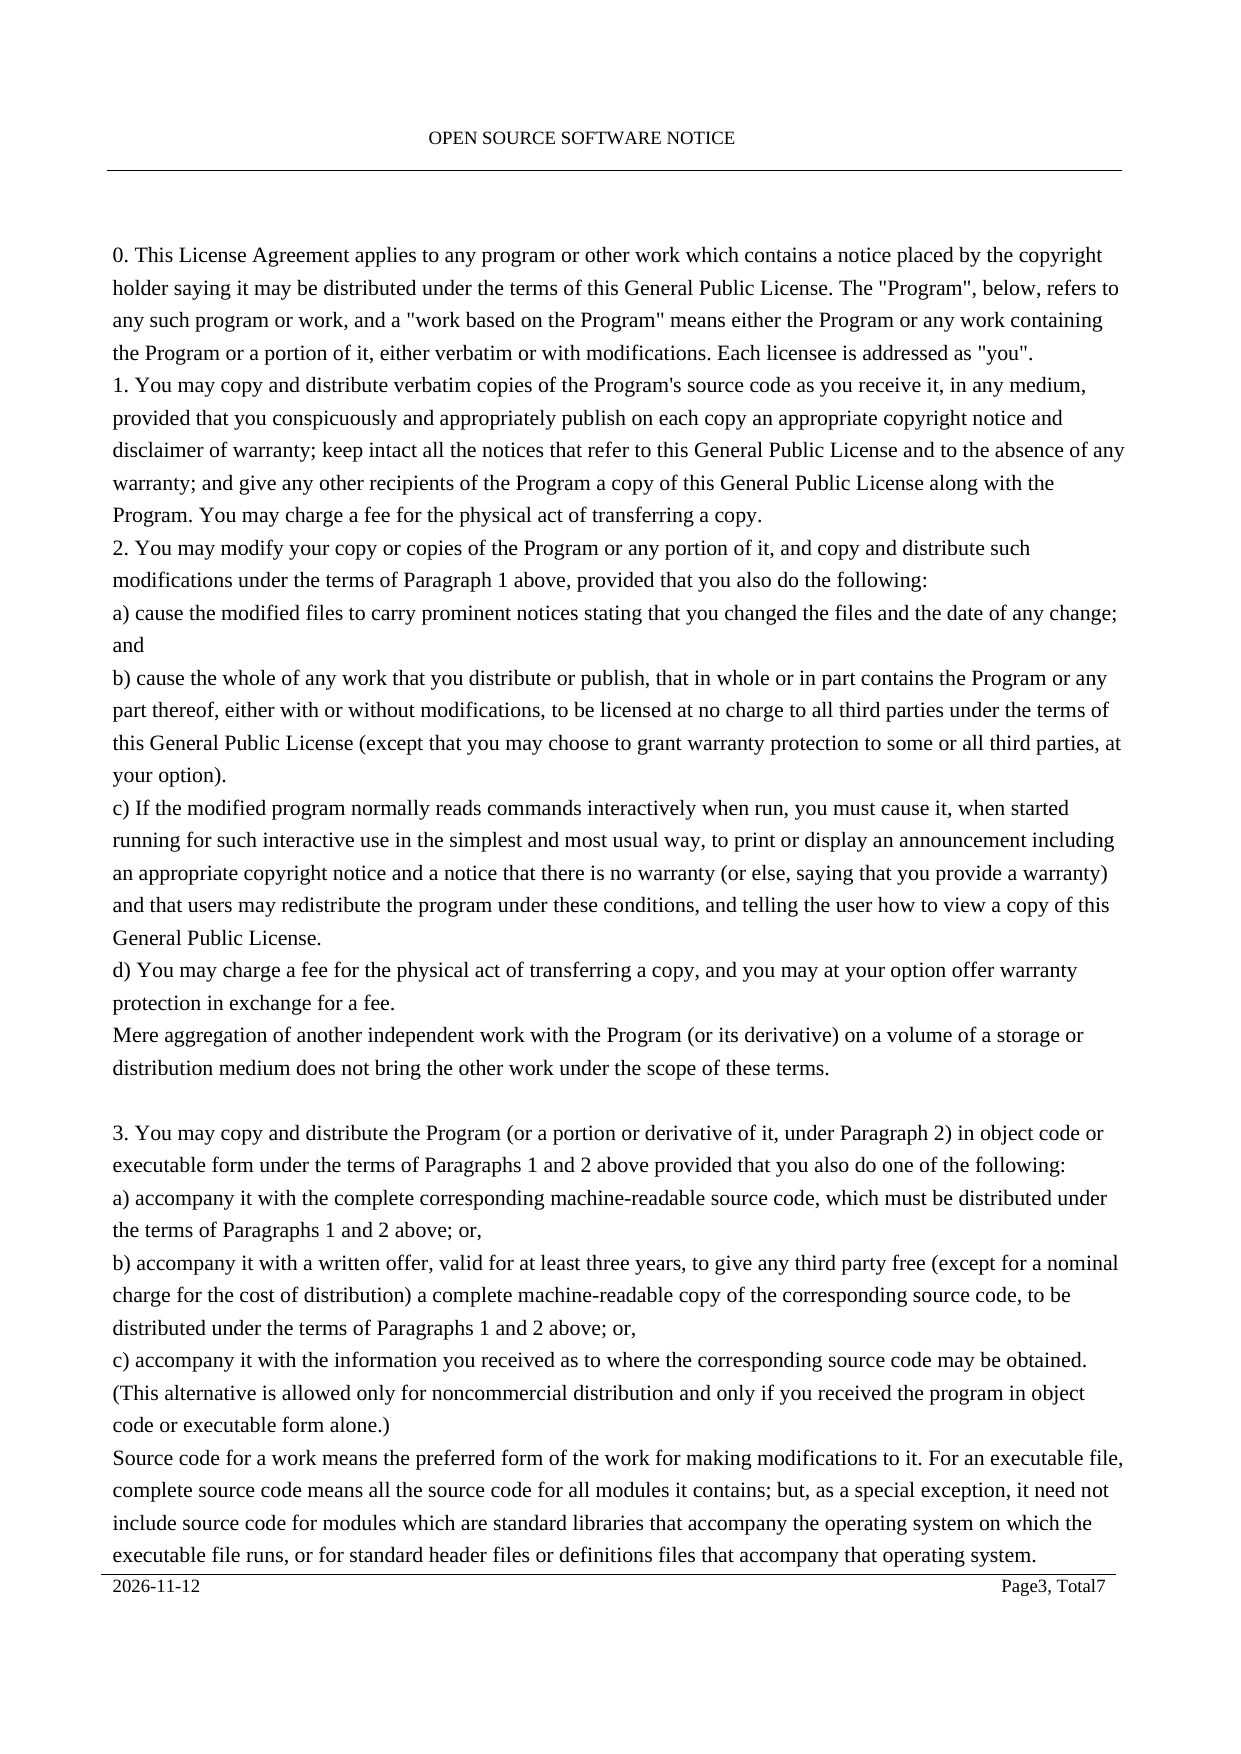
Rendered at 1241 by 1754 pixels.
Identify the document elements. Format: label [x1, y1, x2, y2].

text [112, 206, 1128, 1571]
